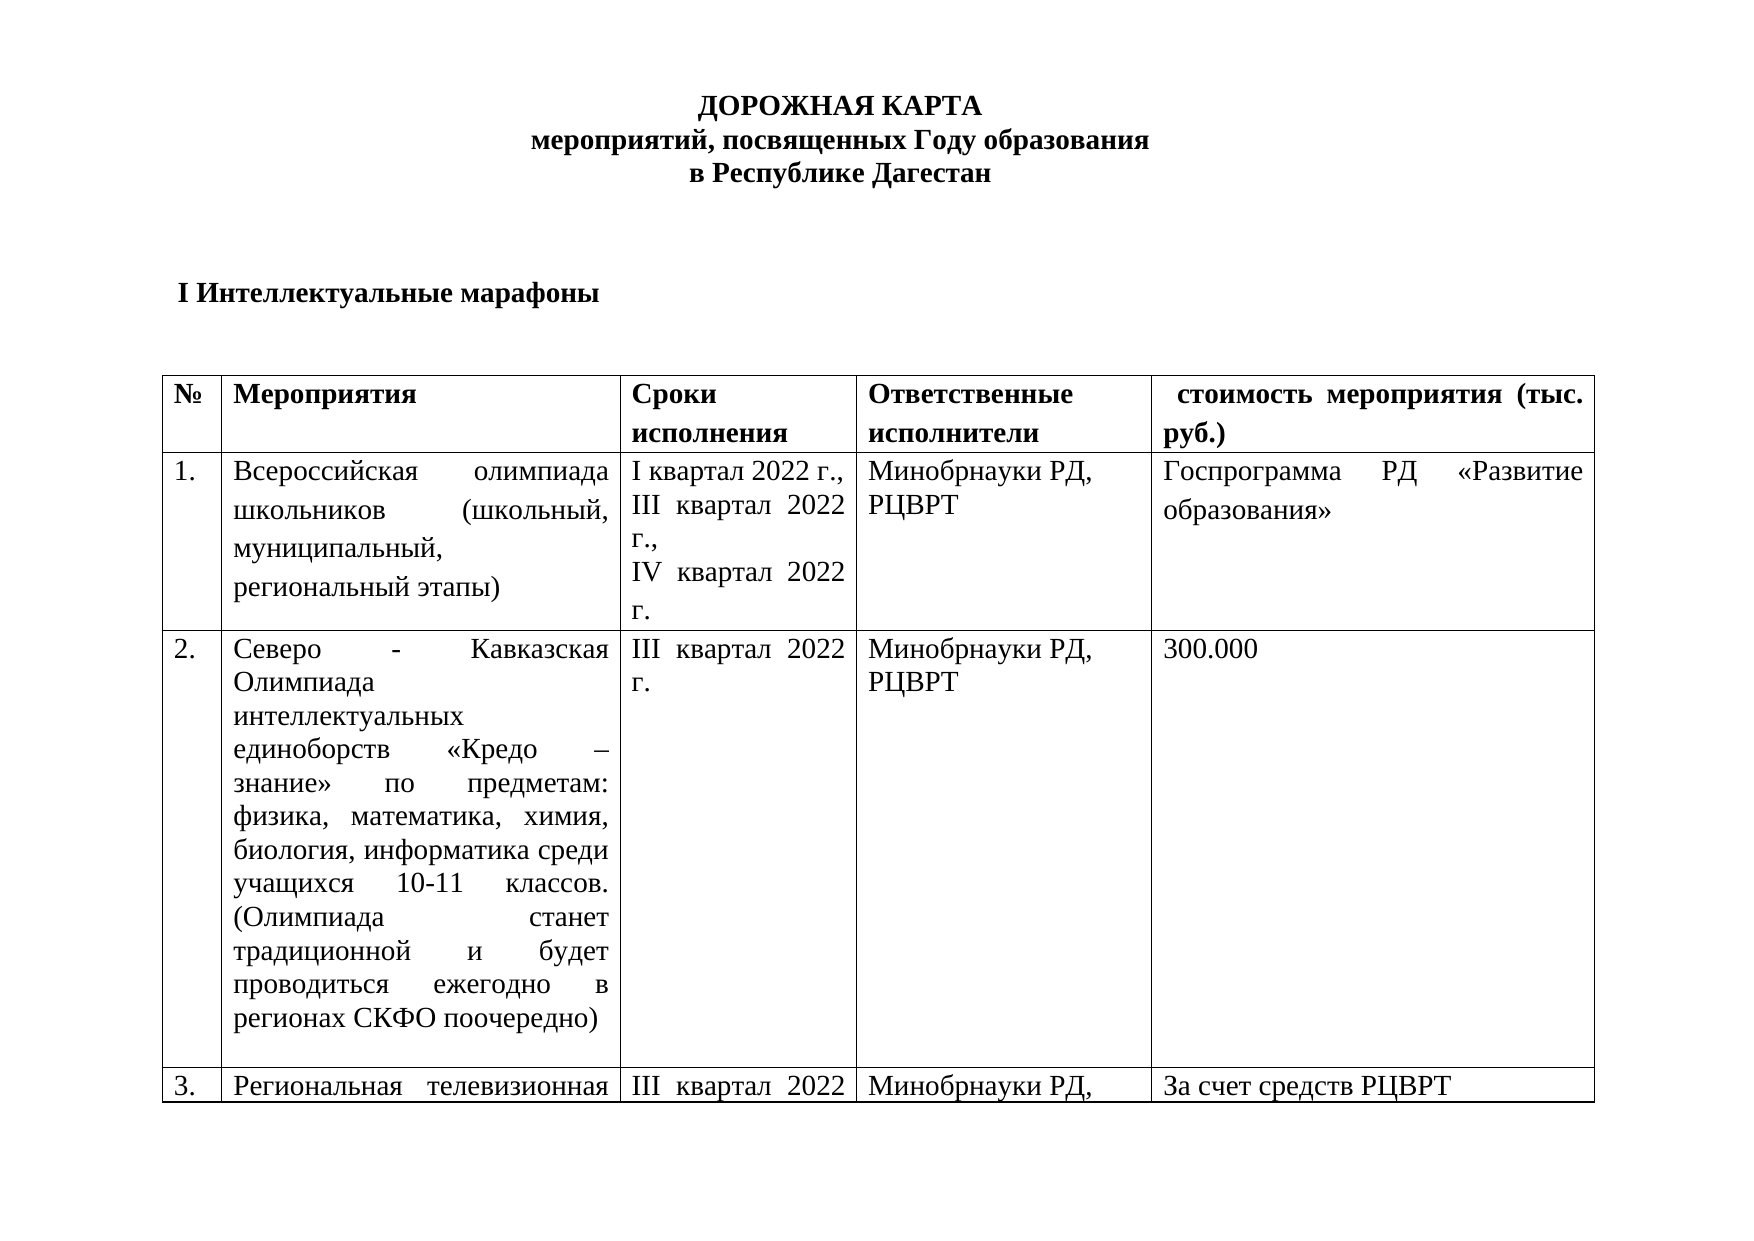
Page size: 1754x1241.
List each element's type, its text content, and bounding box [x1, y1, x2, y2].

table_cell III квартал 2022 г. [621, 631, 856, 1067]
table_header Ответственные исполнители [857, 376, 1151, 452]
text ДОРОЖНАЯ КАРТА [44, 88, 1636, 122]
table_cell 300.000 [1152, 631, 1594, 1067]
text в Республике Дагестан [44, 156, 1636, 189]
text мероприятий, посвященных Году образования [44, 122, 1636, 156]
table_cell I квартал 2022 г., III квартал 2022 г., IV квартал 2022 г. [621, 453, 856, 630]
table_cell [222, 1068, 620, 1101]
table_header Мероприятия [222, 376, 620, 452]
table_cell Минобрнауки РД, РЦВРТ [857, 631, 1151, 1067]
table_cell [1152, 1068, 1594, 1101]
table_cell Всероссийская олимпиада школьников (школьный, муниципальный, региональный этапы) [222, 453, 620, 630]
table_header стоимость мероприятия (тыс. руб.) [1152, 376, 1594, 452]
text I Интеллектуальные марафоны [177, 276, 1636, 309]
table_cell Северо - Кавказская Олимпиада интеллектуальных единоборств «Кредо – знание» по предметам: физика, математика, химия, биология, информатика среди учащихся 10-11 классов. (Олимпиада станет традиционной и будет проводиться ежегодно в регионах СКФО поочередно) [222, 631, 620, 1067]
table_cell Госпрограмма РД «Развитие образования» [1152, 453, 1594, 630]
table_cell Минобрнауки РД, РЦВРТ [857, 453, 1151, 630]
table_header № [163, 376, 221, 452]
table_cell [857, 1068, 1151, 1101]
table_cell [621, 1068, 856, 1101]
table_cell 3. [163, 1068, 221, 1101]
table_header Сроки исполнения [621, 376, 856, 452]
table_cell 2. [163, 631, 221, 1067]
table_cell 1. [163, 453, 221, 630]
